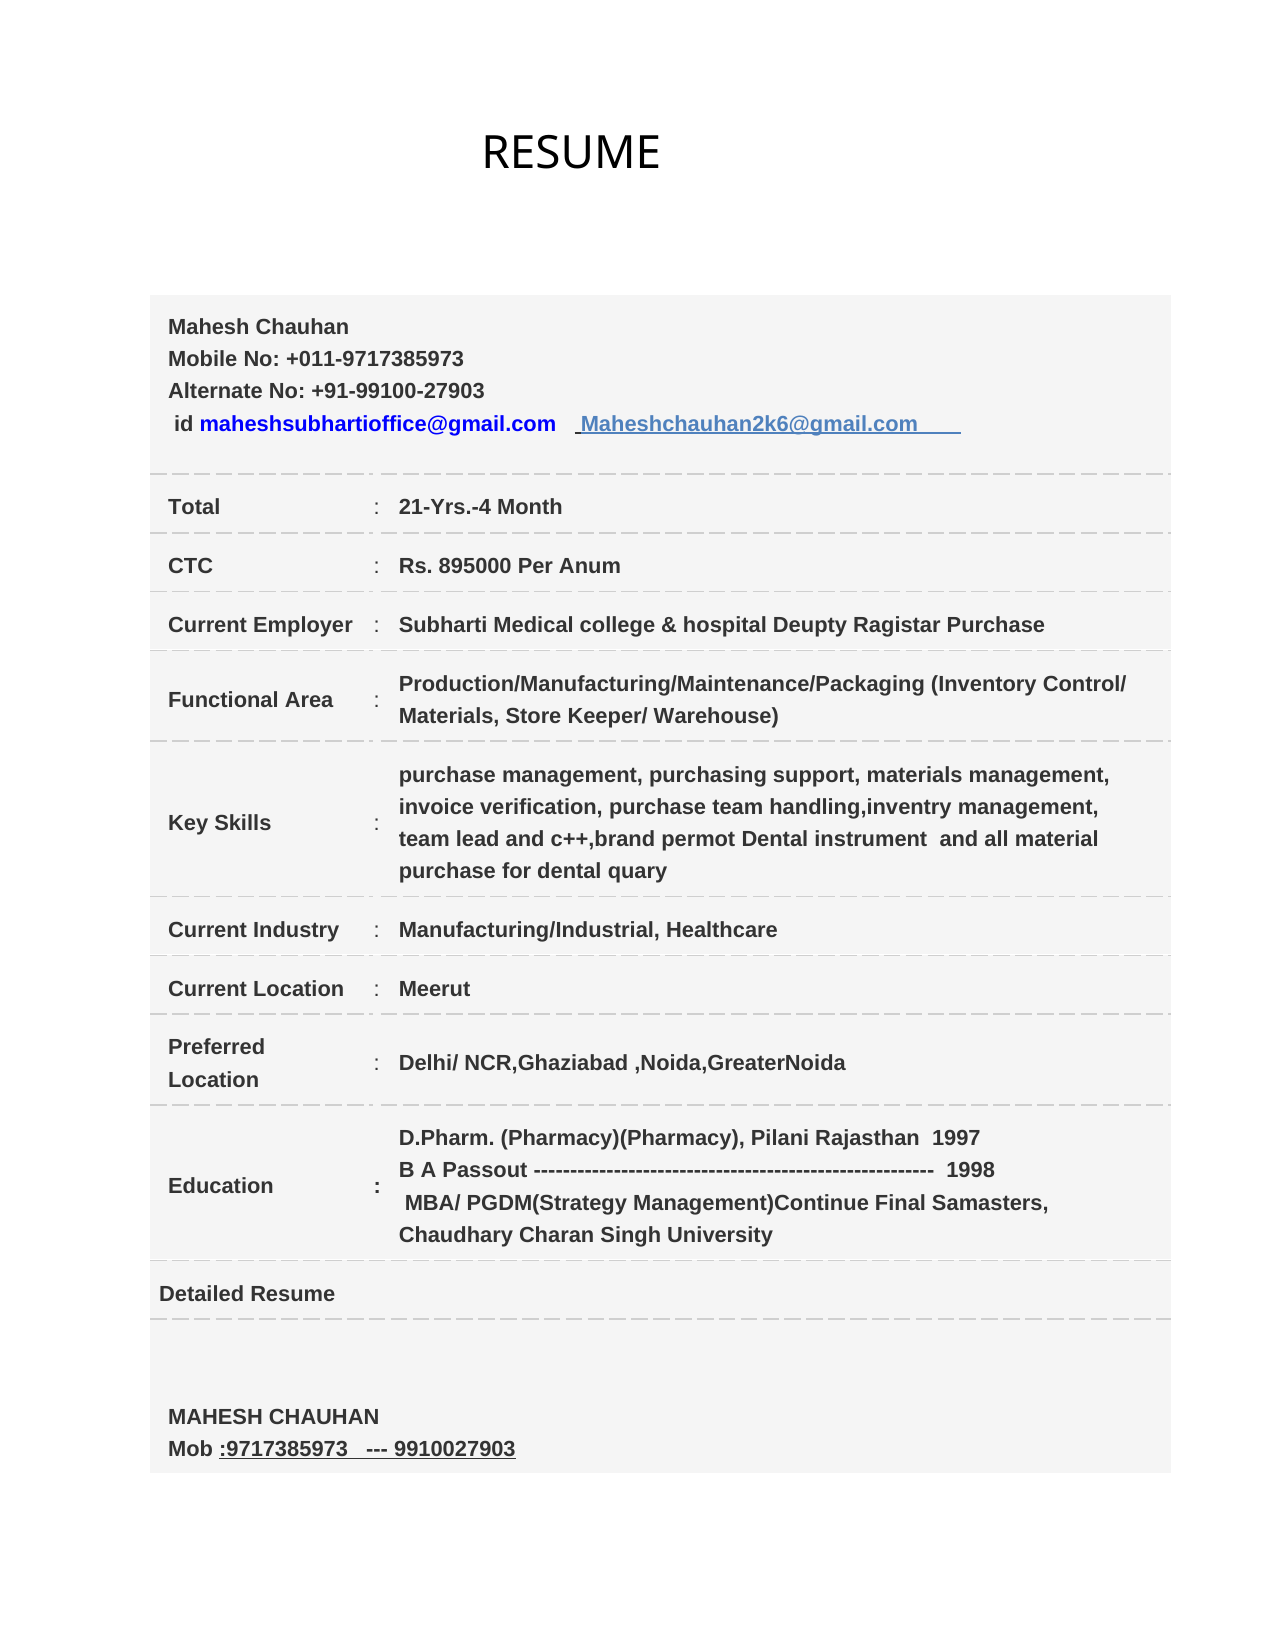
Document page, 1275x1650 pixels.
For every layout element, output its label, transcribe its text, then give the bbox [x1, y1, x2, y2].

table_cell Current Location [150, 955, 373, 1013]
table_cell 21-Yrs.-4 Month [381, 473, 1171, 532]
table_cell Meerut [381, 955, 1171, 1013]
table_cell Current Industry [150, 896, 373, 954]
table_cell Subharti Medical college & hospital Deupty Ragistar Purchase [381, 591, 1171, 649]
table_cell Rs. 895000 Per Anum [381, 532, 1171, 591]
table_cell Delhi/ NCR,Ghaziabad ,Noida,GreaterNoida [381, 1013, 1171, 1104]
table_cell Current Employer [150, 591, 373, 649]
table_cell Key Skills [150, 740, 373, 896]
table_cell purchase management, purchasing support, materials management, invoice verification, purchase team handling,inventry management, team lead and c++,brand permot Dental instrument and all material purchase for dental quary [381, 740, 1171, 896]
table_cell CTC [150, 532, 373, 591]
table_header Mahesh Chauhan Mobile No: +011-9717385973 Alternate No: +91-99100-27903 id maheshsubhartioffice@gmail.com Maheshchauhan2k6@gmail.com [150, 295, 1171, 473]
table_cell Detailed Resume [150, 1260, 1171, 1318]
table_cell Manufacturing/Industrial, Healthcare [381, 896, 1171, 954]
table_cell Education [150, 1104, 373, 1259]
table_cell Total [150, 473, 373, 532]
table_cell D.Pharm. (Pharmacy)(Pharmacy), Pilani Rajasthan 1997 B A Passout ------------------------------------------------------- 1998 MBA/ PGDM(Strategy Management)Continue Final Samasters, Chaudhary Charan Singh University [381, 1104, 1171, 1259]
table_cell Production/Manufacturing/Maintenance/Packaging (Inventory Control/ Materials, Store Keeper/ Warehouse) [381, 650, 1171, 740]
table_cell Preferred Location [150, 1013, 373, 1104]
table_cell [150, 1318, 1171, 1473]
table_cell Functional Area [150, 650, 373, 740]
